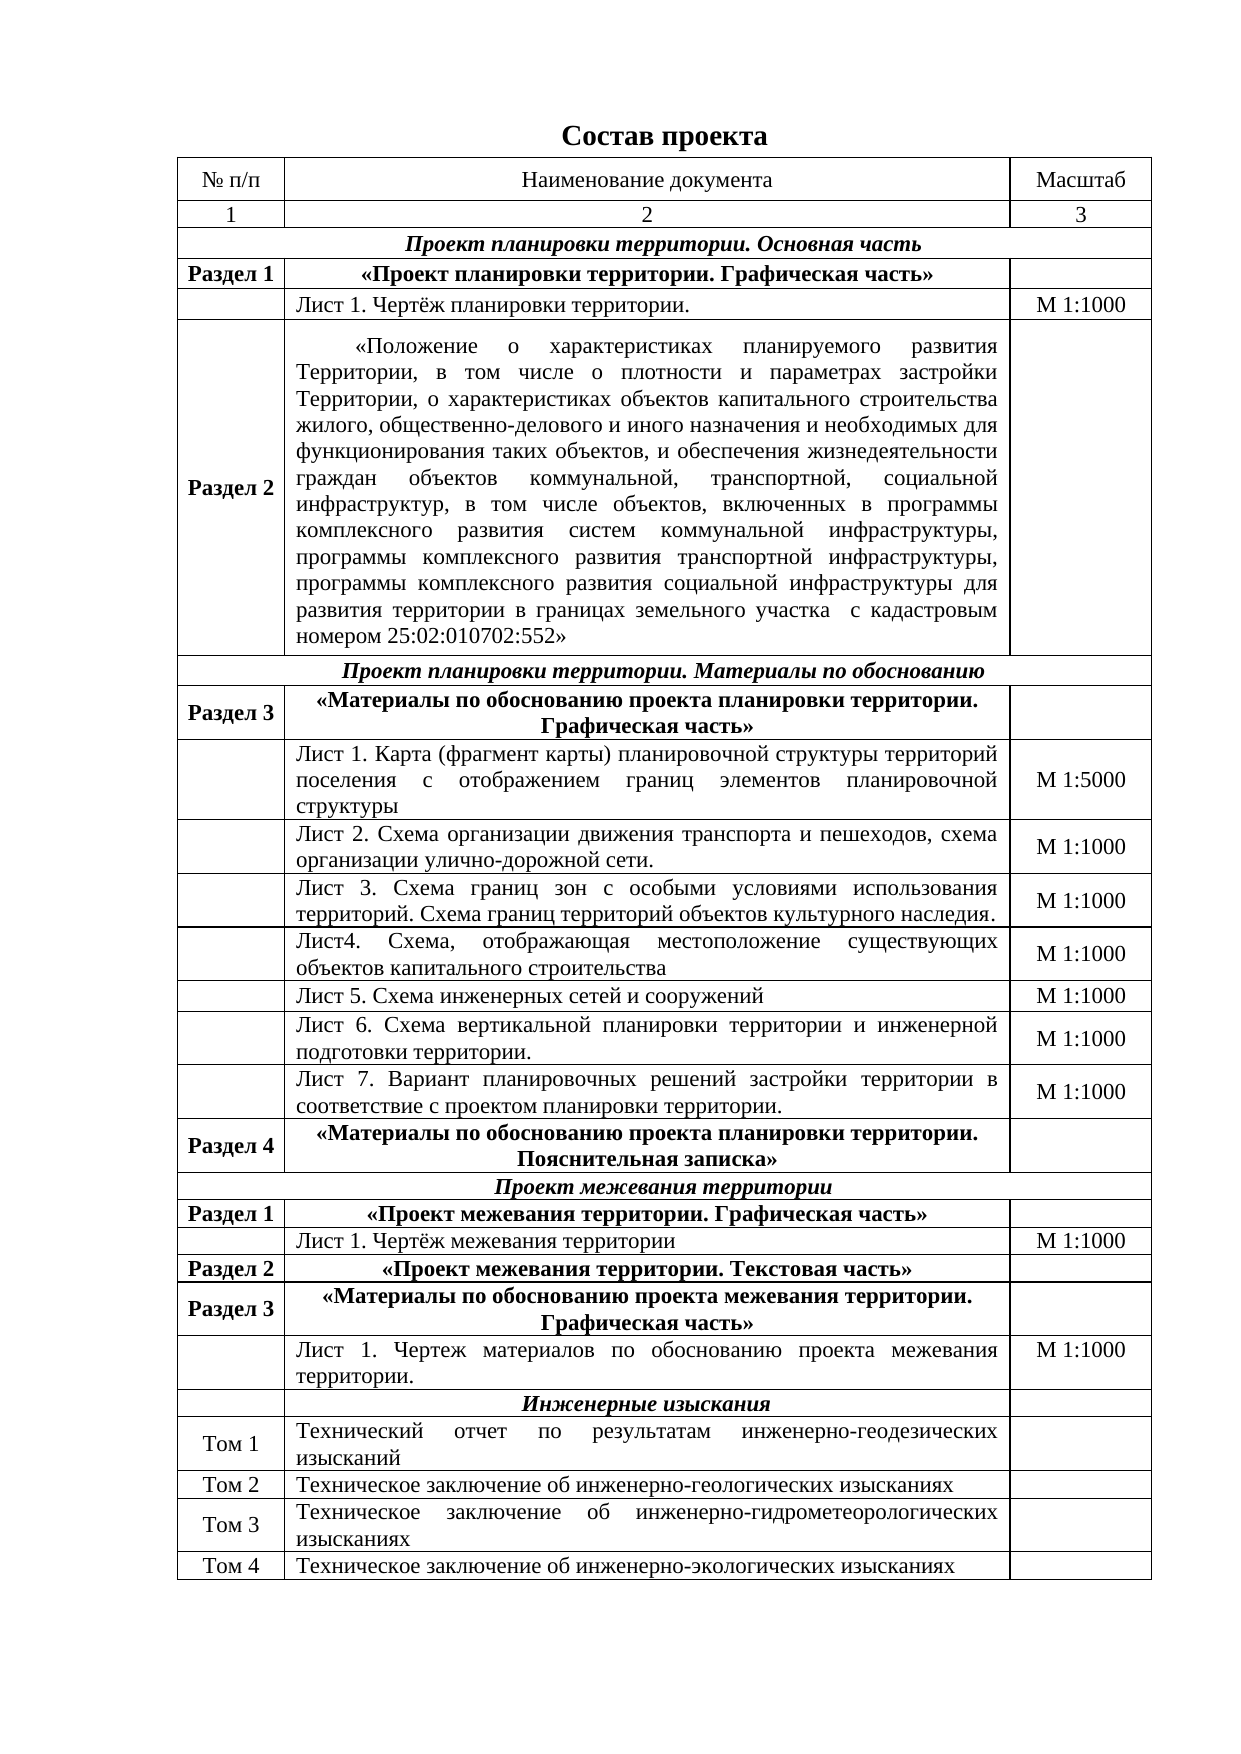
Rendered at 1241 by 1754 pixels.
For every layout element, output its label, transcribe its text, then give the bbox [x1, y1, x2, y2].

table_cell «Проект планировки территории. Графическая часть» [285, 259, 1009, 288]
table_cell [178, 740, 284, 819]
table_cell Лист 1. Карта (фрагмент карты) планировочной структуры территорий поселения с отображением границ элементов планировочной структуры [285, 740, 1009, 819]
table_cell [178, 874, 284, 926]
text Состав проекта [177, 118, 1152, 152]
table_cell Техническое заключение об инженерно-гидрометеорологических изысканиях [285, 1499, 1009, 1551]
table_cell Проект межевания территории [178, 1173, 1151, 1199]
table_cell Раздел 1 [178, 259, 284, 288]
table_cell [178, 820, 284, 873]
table_cell [1011, 1417, 1151, 1470]
table_cell Лист 1. Чертёж межевания территории [285, 1228, 1009, 1254]
table_cell [178, 1228, 284, 1254]
table_cell [1011, 686, 1151, 739]
table_cell [1011, 1119, 1151, 1172]
table_cell [178, 928, 284, 980]
table_cell 3 [1011, 201, 1151, 227]
table_cell «Проект межевания территории. Текстовая часть» [285, 1255, 1009, 1281]
table_cell «Материалы по обоснованию проекта межевания территории. Графическая часть» [285, 1283, 1009, 1335]
table_cell [178, 981, 284, 1011]
table_header Масштаб [1011, 158, 1151, 200]
table_cell Лист 3. Схема границ зон с особыми условиями использования территорий. Схема границ территорий объектов культурного наследия. [285, 874, 1009, 926]
table_cell Том 1 [178, 1417, 284, 1470]
table_cell Лист 1. Чертеж материалов по обоснованию проекта межевания территории. [285, 1336, 1009, 1389]
table_cell Том 3 [178, 1499, 284, 1551]
table_cell Раздел 4 [178, 1119, 284, 1172]
table_cell М 1:1000 [1011, 1336, 1151, 1389]
table_cell [1011, 1255, 1151, 1281]
table_cell Лист 7. Вариант планировочных решений застройки территории в соответствие с проектом планировки территории. [285, 1065, 1009, 1118]
table_cell [178, 1012, 284, 1064]
table_cell [1011, 1471, 1151, 1497]
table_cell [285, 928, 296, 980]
table_cell М 1:1000 [1011, 1065, 1151, 1118]
table_cell М 1:1000 [1011, 1228, 1151, 1254]
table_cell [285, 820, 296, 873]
table_cell Раздел 3 [178, 1283, 284, 1335]
table_cell М 1:1000 [1011, 1012, 1151, 1064]
table_cell «Материалы по обоснованию проекта планировки территории. Пояснительная записка» [285, 1119, 1009, 1172]
table_cell [1011, 1499, 1151, 1551]
table_cell Инженерные изыскания [285, 1390, 1009, 1416]
table_cell Технический отчет по результатам инженерно-геодезических изысканий [285, 1417, 1009, 1470]
table_cell [178, 1065, 284, 1118]
table_cell [1011, 1283, 1151, 1335]
table_cell Раздел 3 [178, 686, 284, 739]
table_cell [1011, 1390, 1151, 1416]
table_cell [178, 1390, 284, 1416]
table_cell [178, 1336, 284, 1389]
table_cell Раздел 1 [178, 1200, 284, 1227]
table_cell Проект планировки территории. Материалы по обоснованию [178, 656, 1151, 685]
table_cell Том 2 [178, 1471, 284, 1497]
table_cell М 1:1000 [1011, 289, 1151, 318]
table_cell [1011, 1200, 1151, 1227]
table_cell Раздел 2 [178, 320, 284, 654]
table_cell М 1:1000 [1011, 874, 1151, 926]
table_cell Лист4. Схема, отображающая местоположение существующих объектов капитального строительства [667, 928, 1009, 980]
table_cell «Положение о характеристиках планируемого развития Территории, в том числе о плотности и параметрах застройки Территории, о характеристиках объектов капитального строительства жилого, общественно-делового и иного назначения и необходимых для функционирования таких объектов, и обеспечения жизнедеятельности граждан объектов коммунальной, транспортной, социальной инфраструктур, в том числе объектов, включенных в программы комплексного развития систем коммунальной инфраструктуры, программы комплексного развития транспортной инфраструктуры, программы комплексного развития социальной инфраструктуры для развития территории в границах земельного участка с кадастровым номером 25:02:010702:552» [285, 320, 1009, 654]
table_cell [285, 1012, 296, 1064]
table_cell М 1:1000 [1011, 820, 1151, 873]
table_cell М 1:5000 [1011, 740, 1151, 819]
table_cell М 1:1000 [1011, 928, 1151, 980]
table_cell [178, 289, 284, 318]
table_cell Техническое заключение об инженерно-экологических изысканиях [285, 1552, 1009, 1578]
table_cell Том 4 [178, 1552, 284, 1578]
table_cell [1011, 1552, 1151, 1578]
table_cell [1011, 259, 1151, 288]
table_cell Лист 1. Чертёж планировки территории. [285, 289, 1009, 318]
table_cell Лист 2. Схема организации движения транспорта и пешеходов, схема организации улично-дорожной сети. [654, 820, 1009, 873]
table_cell Лист 6. Схема вертикальной планировки территории и инженерной подготовки территории. [532, 1012, 1009, 1064]
table_cell Лист 5. Схема инженерных сетей и сооружений [285, 981, 1009, 1011]
table_cell 1 [178, 201, 284, 227]
table_header Наименование документа [285, 158, 1009, 200]
table_cell М 1:1000 [1011, 981, 1151, 1011]
table_cell «Проект межевания территории. Графическая часть» [285, 1200, 1009, 1227]
table_cell Раздел 2 [178, 1255, 284, 1281]
table_cell [1011, 320, 1151, 654]
table_cell 2 [285, 201, 1009, 227]
table_cell Проект планировки территории. Основная часть [178, 228, 1151, 258]
table_cell Техническое заключение об инженерно-геологических изысканиях [285, 1471, 1009, 1497]
table_header № п/п [178, 158, 284, 200]
table_cell «Материалы по обоснованию проекта планировки территории. Графическая часть» [285, 686, 1009, 739]
